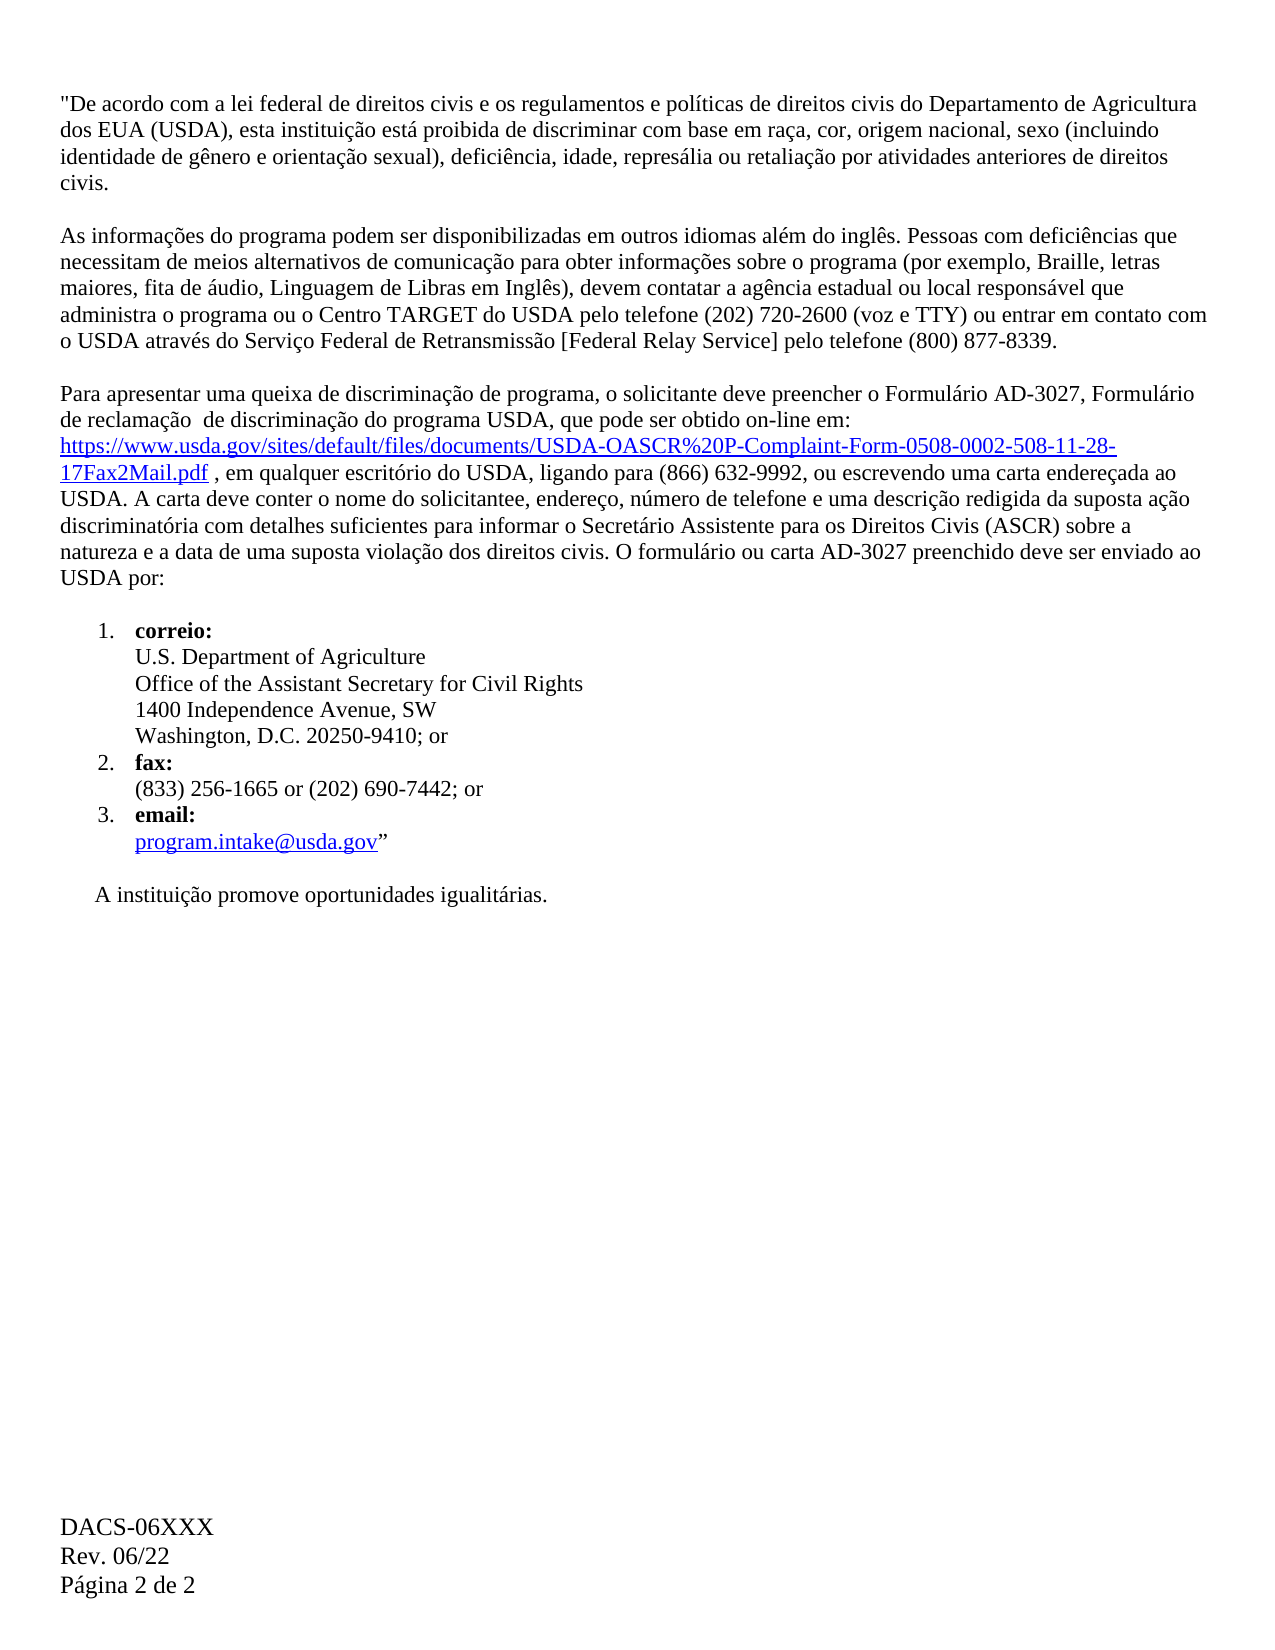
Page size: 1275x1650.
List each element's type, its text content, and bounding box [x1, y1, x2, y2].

text Para apresentar uma queixa de discriminação de programa, o solicitante deve preencher o Formulário AD-3027, Formulário de reclamação de discriminação do programa USDA, que pode ser obtido on-line em: https://www.usda.gov/sites/default/files/documents/USDA-OASCR%20P-Complaint-Form-0508-0002-508-11-28-17Fax2Mail.pdf , em qualquer escritório do USDA, ligando para (866) 632-9992, ou escrevendo uma carta endereçada ao USDA. A carta deve conter o nome do solicitantee, endereço, número de telefone e uma descrição redigida da suposta ação discriminatória com detalhes suficientes para informar o Secretário Assistente para os Direitos Civis (ASCR) sobre a natureza e a data de uma suposta violação dos direitos civis. O formulário ou carta AD-3027 preenchido deve ser enviado ao USDA por: [60, 380, 1215, 591]
text As informações do programa podem ser disponibilizadas em outros idiomas além do inglês. Pessoas com deficiências que necessitam de meios alternativos de comunicação para obter informações sobre o programa (por exemplo, Braille, letras maiores, fita de áudio, Linguagem de Libras em Inglês), devem contatar a agência estadual ou local responsável que administra o programa ou o Centro TARGET do USDA pelo telefone (202) 720-2600 (voz e TTY) ou entrar em contato com o USDA através do Serviço Federal de Retransmissão [Federal Relay Service] pelo telefone (800) 877-8339. [60, 222, 1215, 353]
list fax: (833) 256-1665 or (202) 690-7442; or [97, 749, 1215, 802]
text "De acordo com a lei federal de direitos civis e os regulamentos e políticas de direitos civis do Departamento de Agricultura dos EUA (USDA), esta instituição está proibida de discriminar com base em raça, cor, origem nacional, sexo (incluindo identidade de gênero e orientação sexual), deficiência, idade, represália ou retaliação por atividades anteriores de direitos civis. [60, 90, 1215, 195]
list correio: U.S. Department of Agriculture Office of the Assistant Secretary for Civil Rights 1400 Independence Avenue, SW Washington, D.C. 20250-9410; or [97, 617, 1215, 749]
list email: program.intake@usda.gov” [97, 802, 1215, 854]
text A instituição promove oportunidades igualitárias. [60, 881, 1215, 907]
